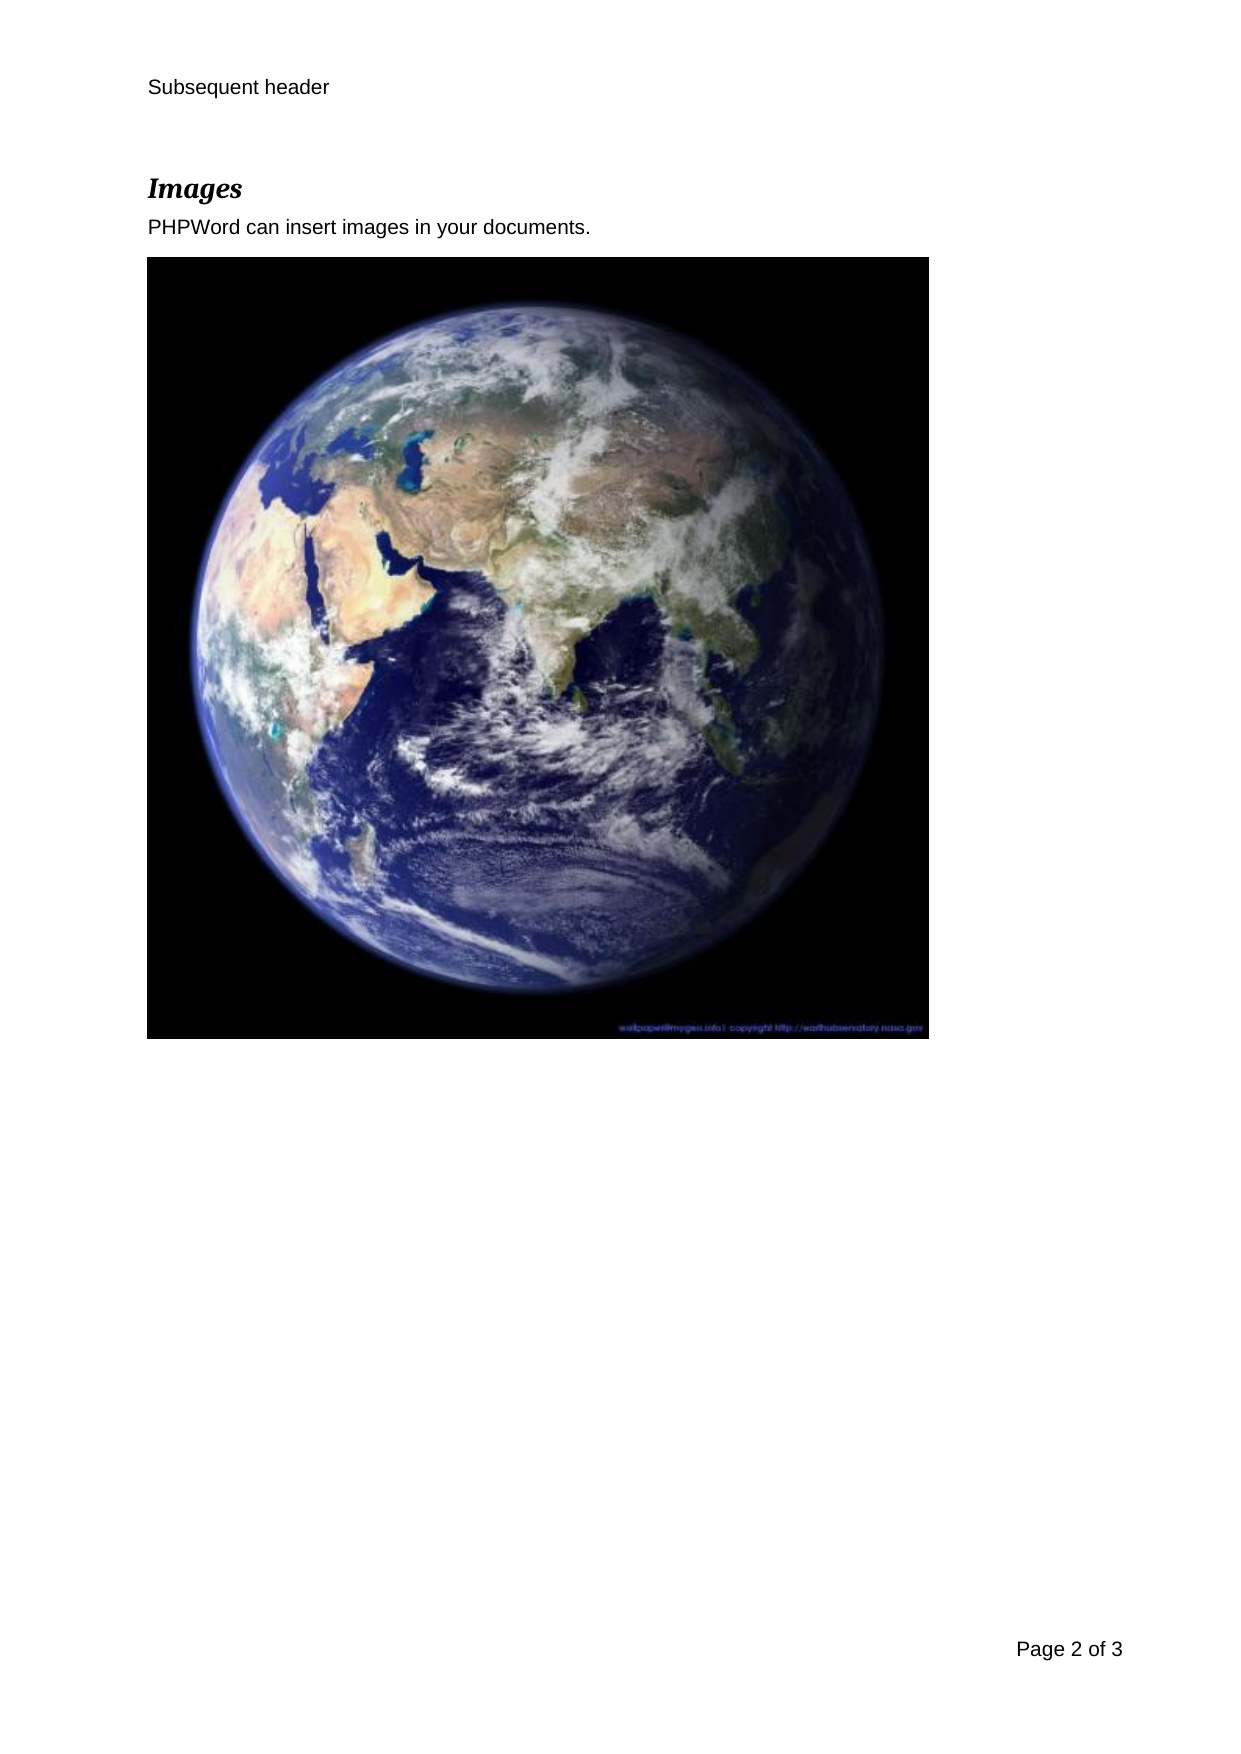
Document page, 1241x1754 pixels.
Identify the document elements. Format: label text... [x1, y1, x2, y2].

picture [147, 257, 929, 1039]
text PHPWord can insert images in your documents. [148, 215, 1092, 239]
subtitle Images [148, 173, 1092, 206]
